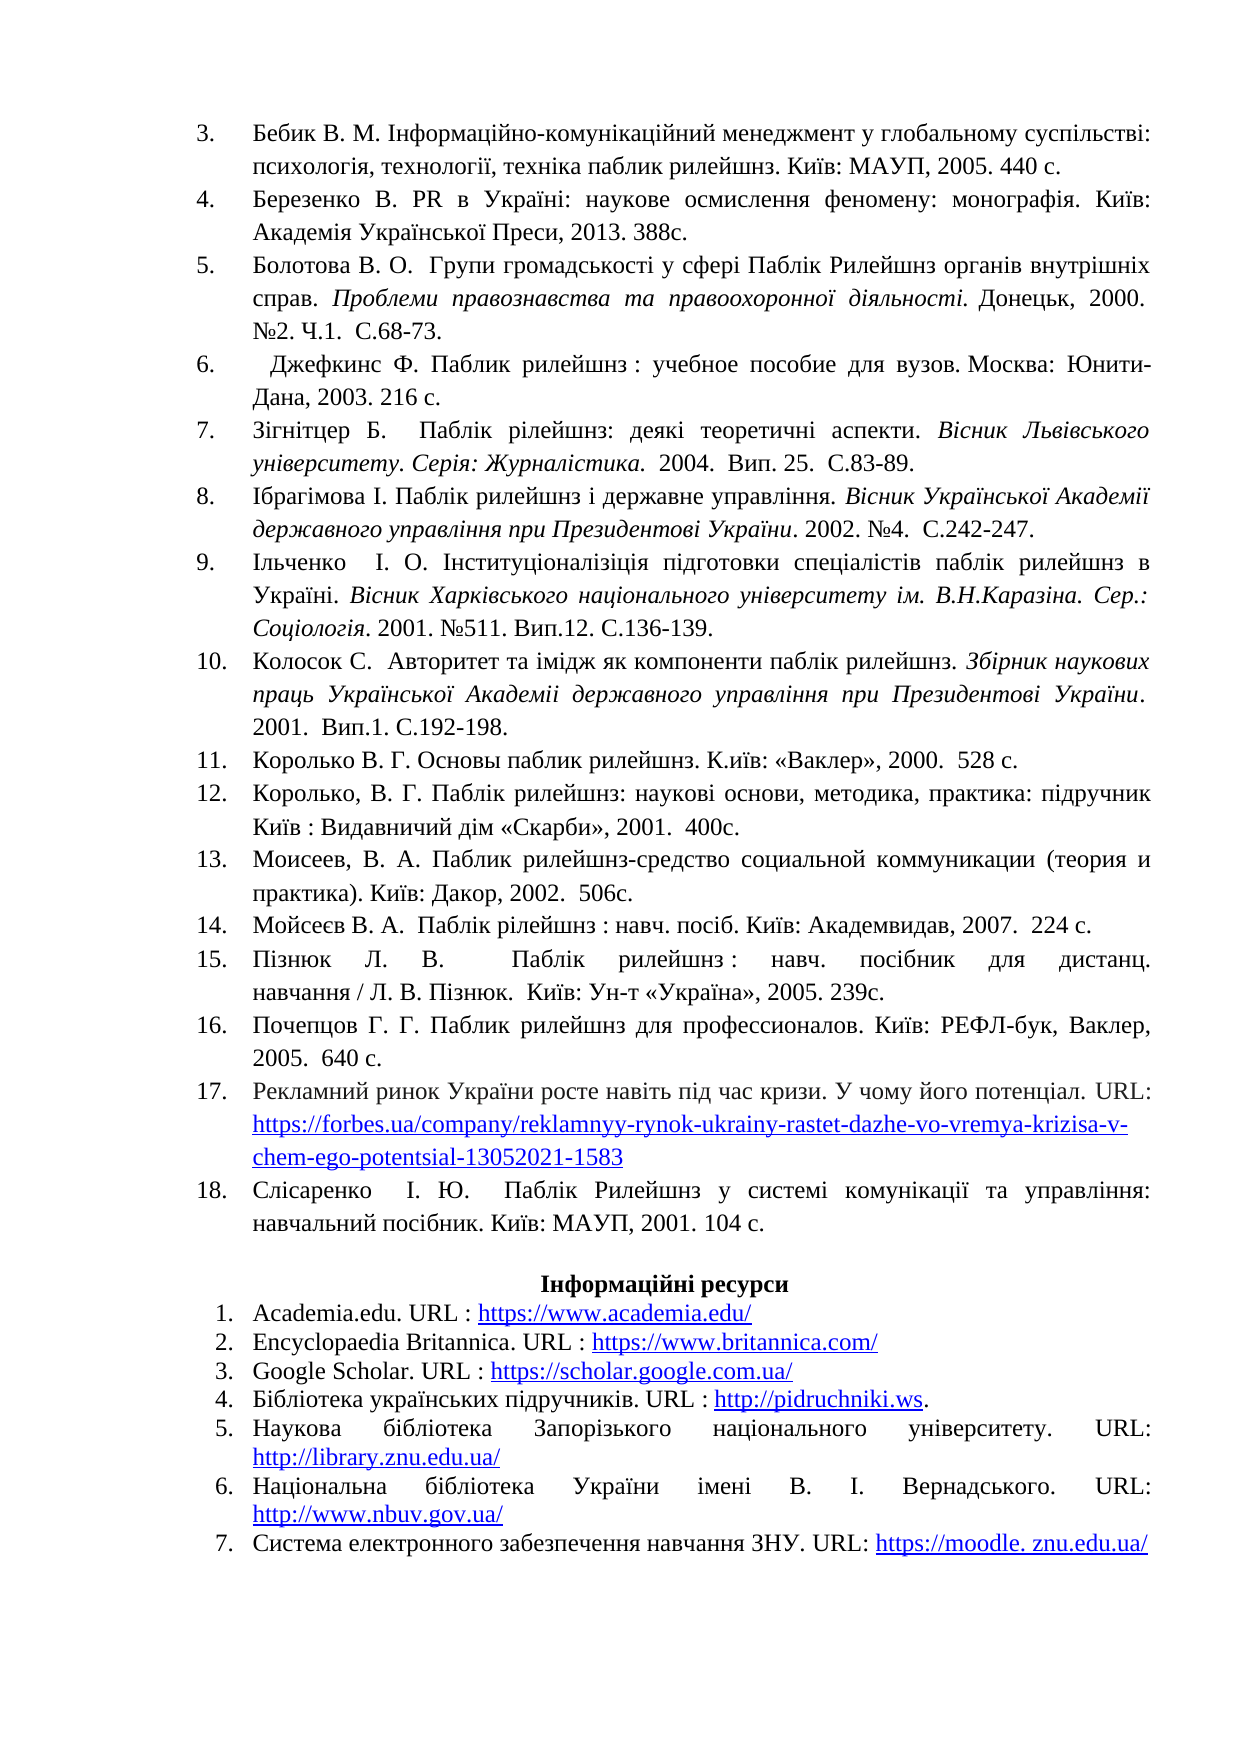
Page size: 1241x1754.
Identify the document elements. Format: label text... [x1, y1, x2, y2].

list Королько В. Г. Основы паблик рилейшнз. К.иїв: «Ваклер», 2000. 528 с. [196, 746, 1152, 774]
list Мойсеєв В. А. Паблік рілейшнз : навч. посіб. Київ: Академвидав, 2007. 224 с. [196, 911, 1152, 939]
list Encyclopaedia Britannica. URL : https://www.britannica.com/ [215, 1327, 1152, 1356]
list Моисеев, В. А. Паблик рилейшнз-средство социальной коммуникации (теория и практика). Київ: Дакор, 2002. 506с. [196, 844, 1152, 906]
text Інформаційні ресурси [177, 1269, 1152, 1298]
list Джефкинс Ф. Паблик рилейшнз : учебное пособие для вузов. Москва: Юнити-Дана, 2003. 216 с. [196, 349, 1152, 411]
list Почепцов Г. Г. Паблик рилейшнз для профессионалов. Київ: РЕФЛ-бук, Ваклер, 2005. 640 с. [196, 1010, 1152, 1071]
list Слісаренко І. Ю. Паблік Рилейшнз у системі комунікації та управління: навчальний посібник. Київ: МАУП, 2001. 104 с. [196, 1175, 1152, 1237]
list Рекламний ринок України росте навіть під час кризи. У чому його потенціал. URL: https://forbes.ua/company/reklamnyy-rynok-ukrainy-rastet-dazhe-vo-vremya-krizisa-v-chem-ego-potentsial-13052021-1583 [196, 1076, 1152, 1171]
list Колосок С. Авторитет та імідж як компоненти паблік рилейшнз. Збірник наукових праць Української Академіі державного управління при Президентові України. 2001. Вип.1. С.192-198. [196, 646, 1152, 741]
list Ібрагімова І. Паблік рилейшнз і державне управління. Вісник Української Академії державного управління при Президентові України. 2002. №4. С.242-247. [196, 481, 1152, 543]
list Наукова бібліотека Запорізького національного університету. URL: http://library.znu.edu.ua/ [215, 1413, 1152, 1471]
list Система електронного забезпечення навчання ЗНУ. URL: https://moodle. znu.edu.ua/ [215, 1528, 1152, 1557]
list Болотова В. О. Групи громадськості у сфері Паблік Рилейшнз органів внутрішніх справ. Проблеми правознавства та правоохоронної діяльності. Донецьк, 2000. №2. Ч.1. С.68-73. [196, 250, 1152, 345]
list Пізнюк Л. В. Паблік рилейшнз : навч. посібник для дистанц. навчання / Л. В. Пізнюк. Київ: Ун-т «Україна», 2005. 239с. [196, 944, 1152, 1005]
list Національна бібліотека України імені В. І. Вернадського. URL: http://www.nbuv.gov.ua/ [215, 1471, 1152, 1528]
list Бібліотека українських підручників. URL : http://pidruchniki.ws. [215, 1384, 1152, 1413]
list Ільченко І. О. Інституціоналізіція підготовки спеціалістів паблік рилейшнз в Україні. Вісник Харківського національного університету ім. В.Н.Каразіна. Сер.: Соціологія. 2001. №511. Вип.12. С.136-139. [196, 547, 1152, 642]
list Бебик В. М. Інформаційно-комунікаційний менеджмент у глобальному суспільстві: психологія, технології, техніка паблик рилейшнз. Київ: МАУП, 2005. 440 с. [196, 118, 1152, 180]
list Королько, В. Г. Паблік рилейшнз: наукові основи, методика, практика: підручник Київ : Видавничий дім «Скарби», 2001. 400с. [196, 778, 1152, 840]
list Google Scholar. URL : https://scholar.google.com.ua/ [215, 1356, 1152, 1384]
list Academia.edu. URL : https://www.academia.edu/ [215, 1298, 1152, 1327]
list Зігнітцер Б. Паблік рілейшнз: деякі теоретичні аспекти. Вісник Львівського університету. Серія: Журналістика. 2004. Вип. 25. С.83-89. [196, 415, 1152, 477]
list Березенко В. PR в Україні: наукове осмислення феномену: монографія. Київ: Академія Української Преси, 2013. 388с. [196, 184, 1152, 246]
